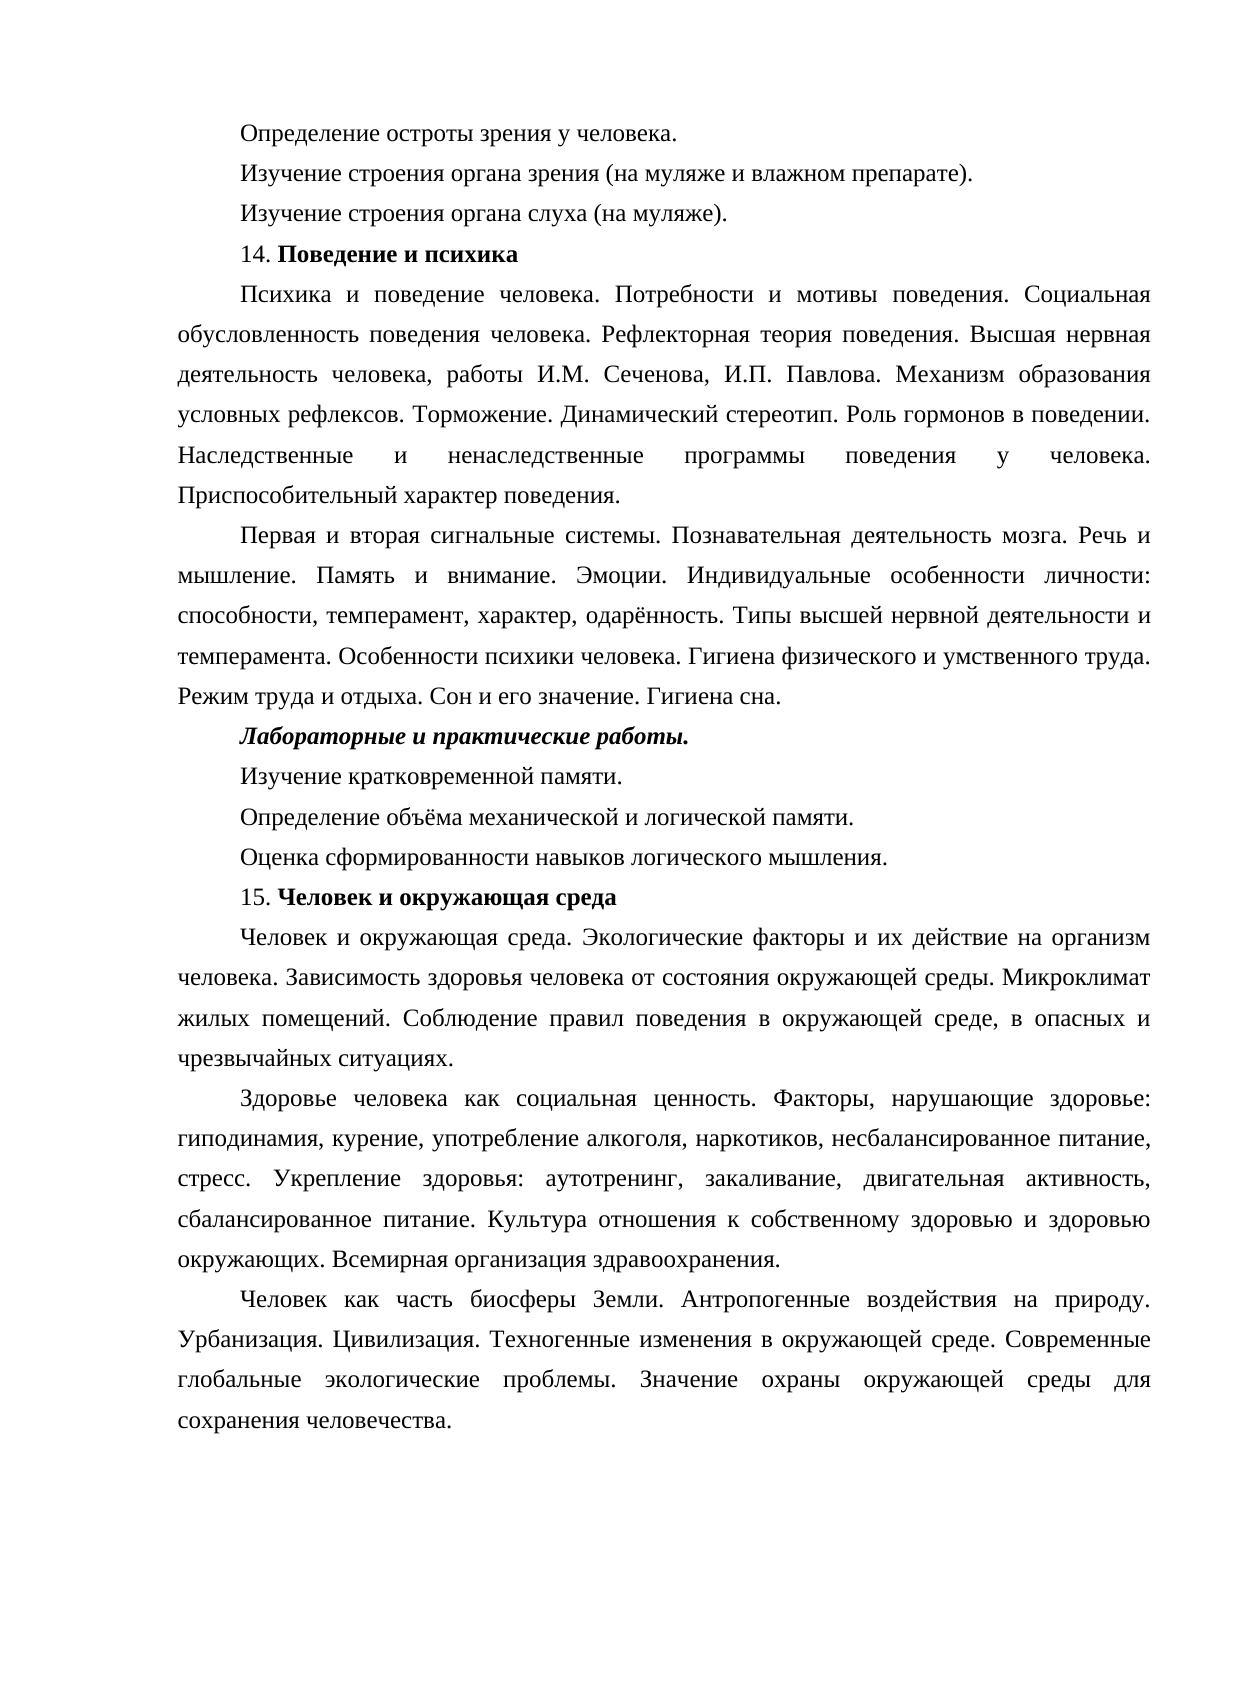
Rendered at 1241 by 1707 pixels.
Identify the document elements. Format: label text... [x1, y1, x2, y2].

text Человек и окружающая среда. Экологические факторы и их действие на организм человека. Зависимость здоровья человека от состояния окружающей среды. Микроклимат жилых помещений. Соблюдение правил поведения в окружающей среде, в опасных и чрезвычайных ситуациях. [177, 922, 1152, 1072]
text Определение объёма механической и логической памяти. [177, 802, 1152, 830]
text Первая и вторая сигнальные системы. Познавательная деятельность мозга. Речь и мышление. Память и внимание. Эмоции. Индивидуальные особенности личности: способности, темперамент, характер, одарённость. Типы высшей нервной деятельности и темперамента. Особенности психики человека. Гигиена физического и умственного труда. Режим труда и отдыха. Сон и его значение. Гигиена сна. [177, 520, 1152, 710]
text Здоровье человека как социальная ценность. Факторы, нарушающие здоровье: гиподинамия, курение, употребление алкоголя, наркотиков, несбалансированное питание, стресс. Укрепление здоровья: аутотренинг, закаливание, двигательная активность, сбалансированное питание. Культура отношения к собственному здоровью и здоровью окружающих. Всемирная организация здравоохранения. [177, 1083, 1152, 1273]
text Изучение строения органа слуха (на муляже). [177, 198, 1152, 227]
text Изучение кратковременной памяти. [177, 761, 1152, 790]
text Психика и поведение человека. Потребности и мотивы поведения. Социальная обусловленность поведения человека. Рефлекторная теория поведения. Высшая нервная деятельность человека, работы И.М. Сеченова, И.П. Павлова. Механизм образования условных рефлексов. Торможение. Динамический стереотип. Роль гормонов в поведении. Наследственные и ненаследственные программы поведения у человека. Приспособительный характер поведения. [177, 279, 1152, 509]
list Поведение и психика [240, 239, 1152, 267]
text Оценка сформированности навыков логического мышления. [177, 842, 1152, 871]
list Человек и окружающая среда [240, 882, 1152, 911]
text Лабораторные и практические работы. [177, 721, 1152, 750]
text Определение остроты зрения у человека. [177, 118, 1152, 147]
text Изучение строения органа зрения (на муляже и влажном препарате). [177, 158, 1152, 187]
text Человек как часть биосферы Земли. Антропогенные воздействия на природу. Урбанизация. Цивилизация. Техногенные изменения в окружающей среде. Современные глобальные экологические проблемы. Значение охраны окружающей среды для сохранения человечества. [177, 1284, 1152, 1433]
